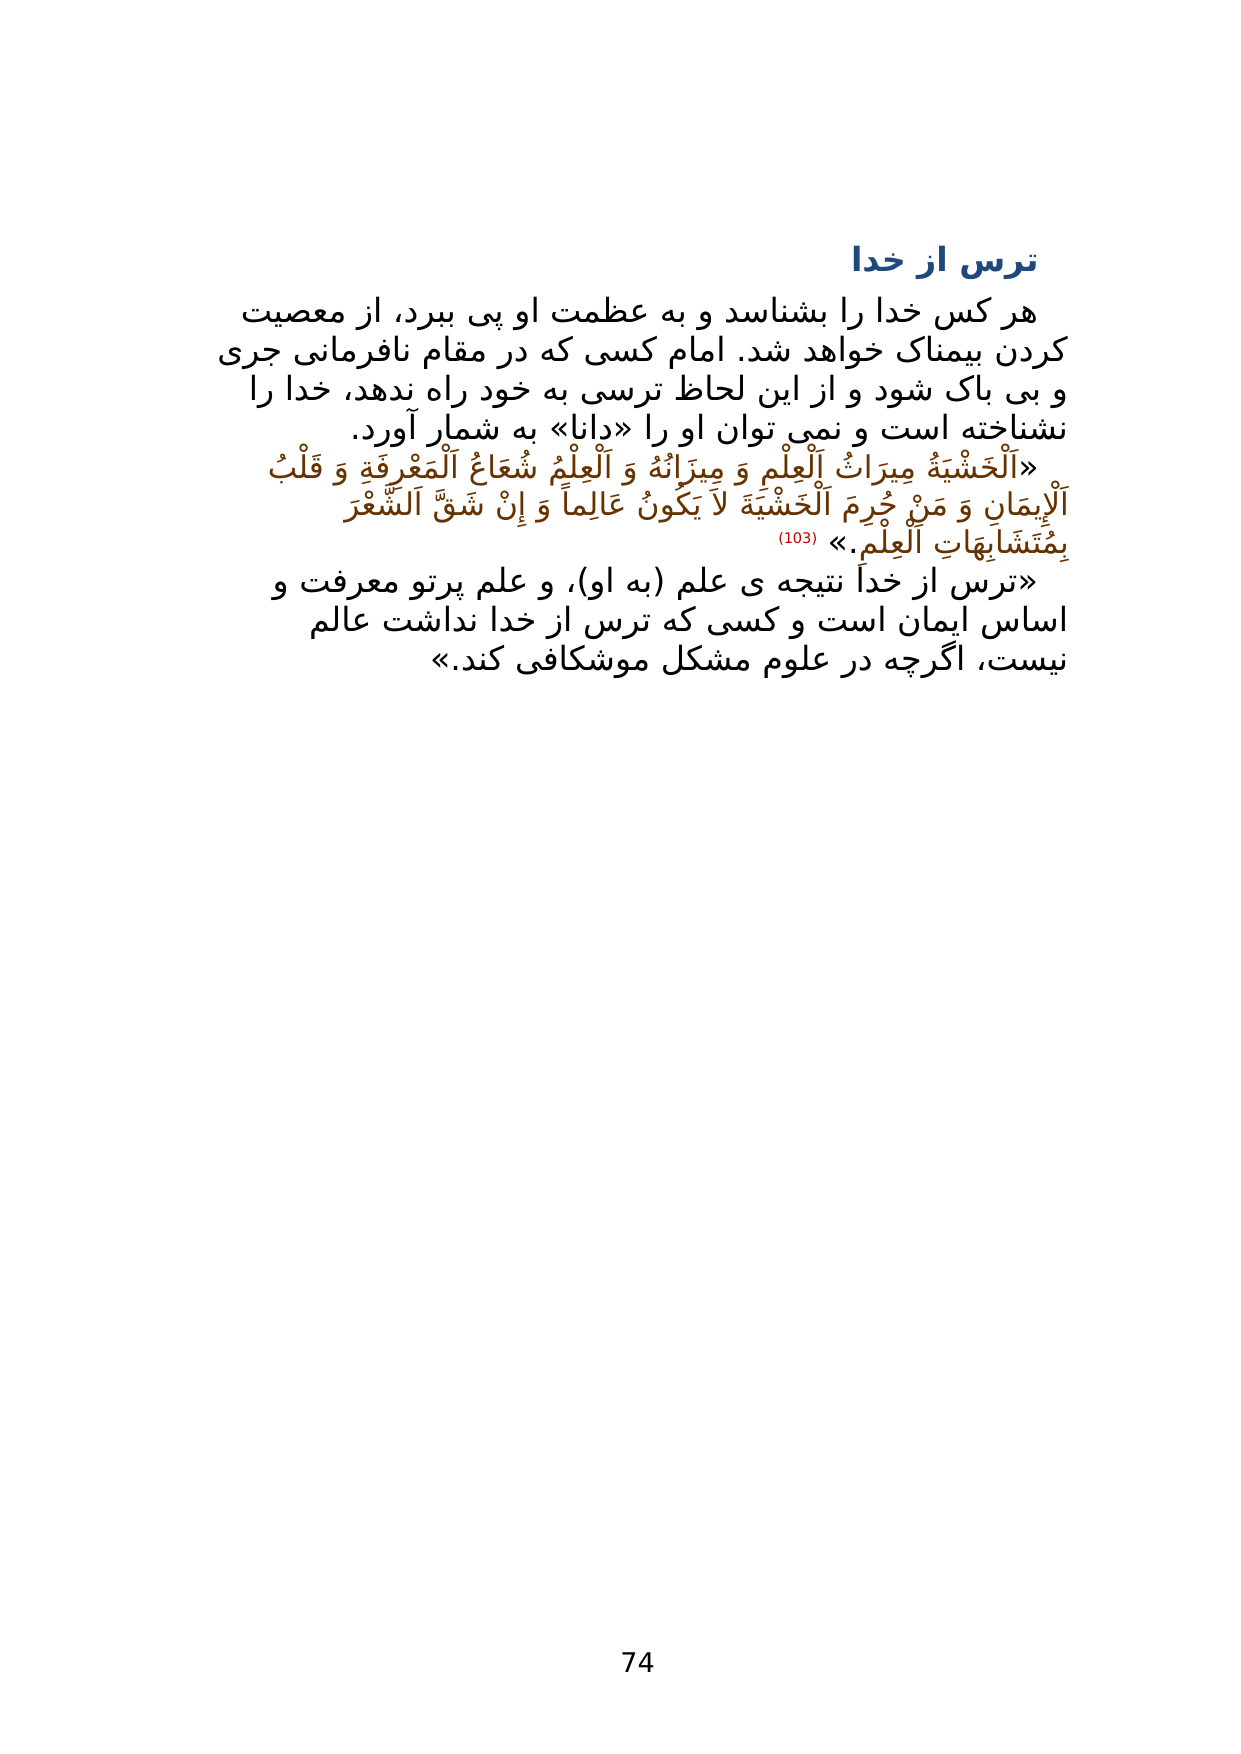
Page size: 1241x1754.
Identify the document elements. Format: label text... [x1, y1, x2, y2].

text «ترس از خدا نتیجه ی علم (به او)، و علم پرتو معرفت و اساس ایمان است و کسی که ترس از خدا نداشت عالم نیست، اگرچه در علوم مشکل موشکافی کند.» [206, 561, 1069, 678]
subtitle ترس از خدا [206, 241, 1069, 279]
text هر کس خدا را بشناسد و به عظمت او پی ببرد، از معصیت کردن بیمناک خواهد شد. امام کسی که در مقام نافرمانی جری و بی باک شود و از این لحاظ ترسی به خود راه ندهد، خدا را نشناخته است و نمی توان او را «دانا» به شمار آورد. [206, 292, 1069, 447]
text «اَلْخَشْيَةُ مِيرَاثُ اَلْعِلْمِ وَ مِيزَانُهُ وَ اَلْعِلْمُ شُعَاعُ اَلْمَعْرِفَةِ وَ قَلْبُ اَلْإِيمَانِ وَ مَنْ حُرِمَ اَلْخَشْيَةَ لاَ يَكُونُ عَالِماً وَ إِنْ شَقَّ اَلشَّعْرَ بِمُتَشَابِهَاتِ اَلْعِلْمِ.» (103) [206, 447, 1069, 561]
